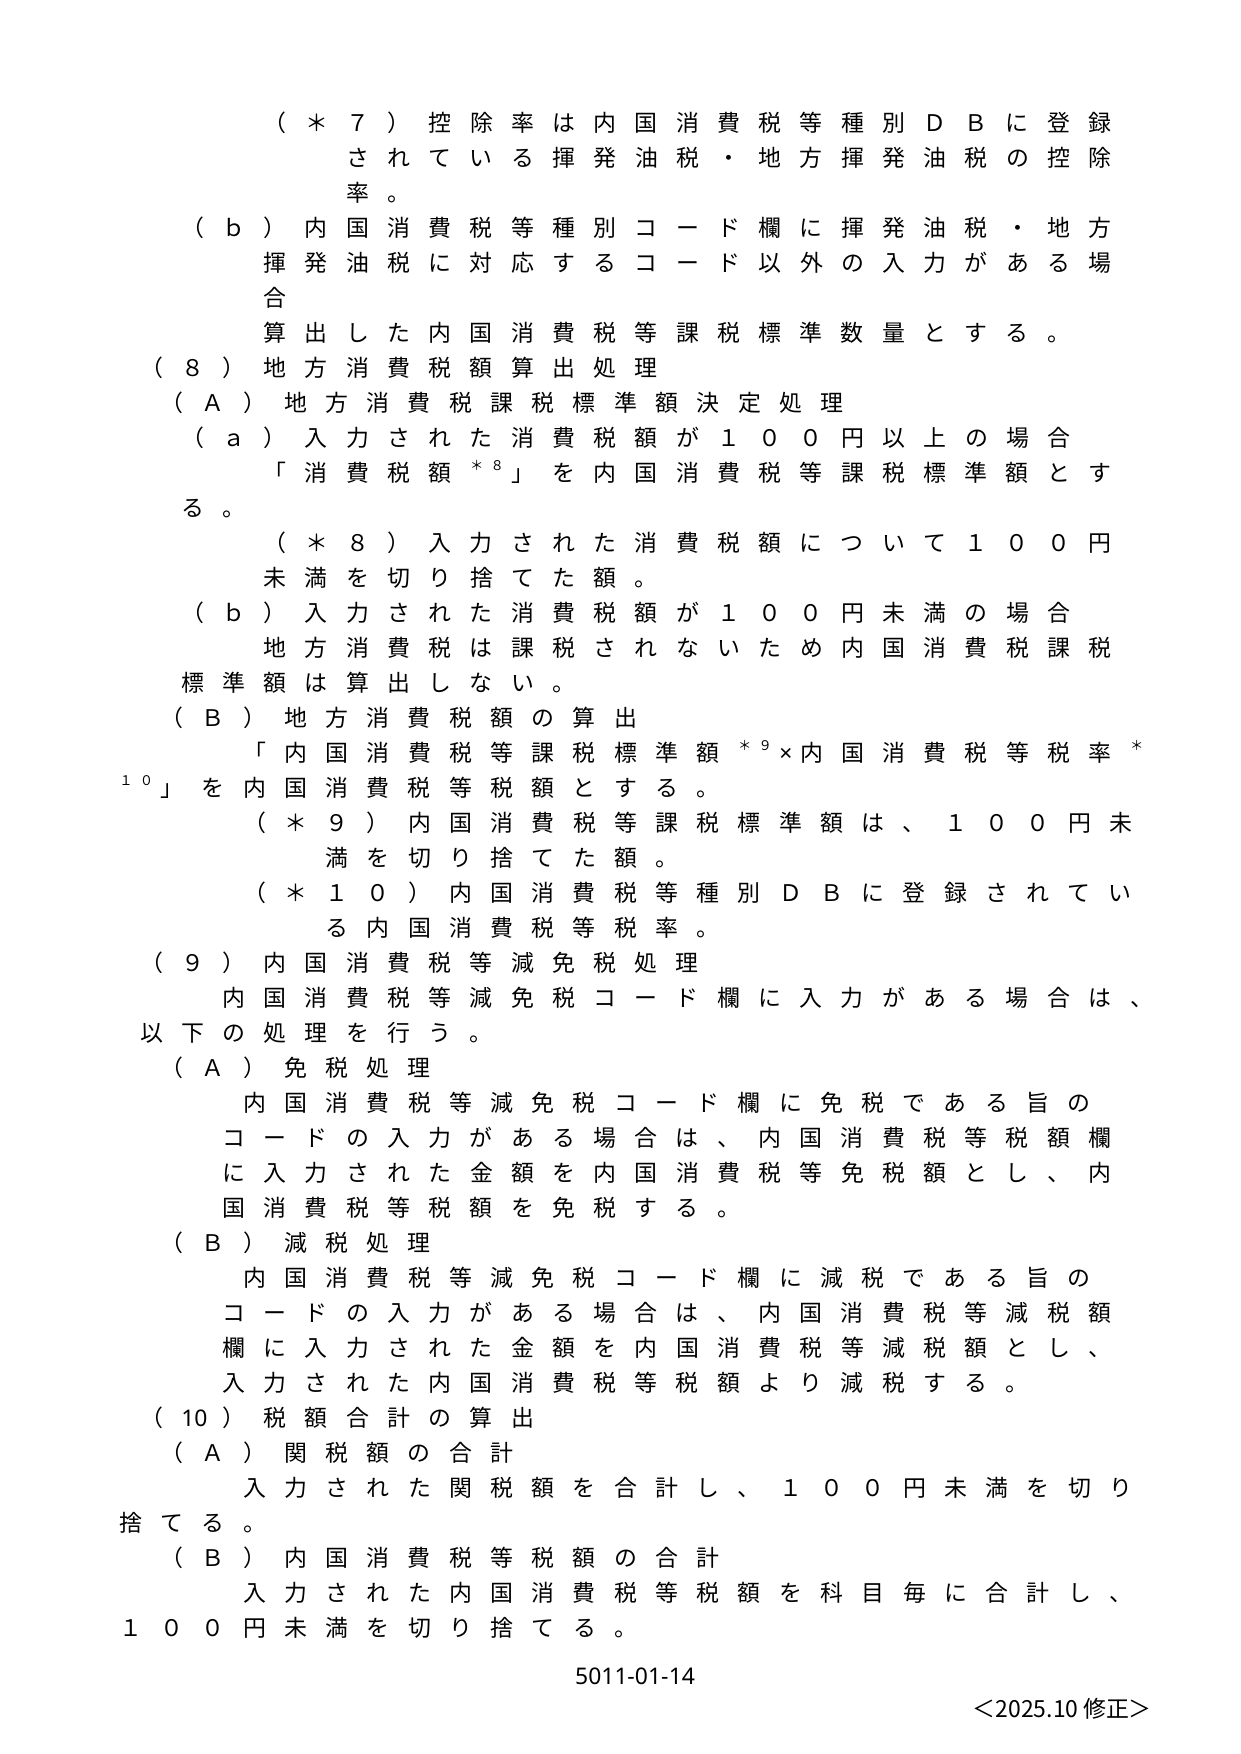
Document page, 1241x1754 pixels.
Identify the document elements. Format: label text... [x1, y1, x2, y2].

text 内国消費税等減免税コード欄に免税である旨のコードの入力がある場合は、内国消費税等税額欄に入力された金額を内国消費税等免税額とし、内国消費税等税額を免税する。 [222, 1084, 1150, 1224]
text （Ａ）関税額の合計 [119, 1434, 1150, 1469]
text 「内国消費税等課税標準額＊９×内国消費税等税率＊１０」を内国消費税等税額とする。 [119, 734, 1150, 804]
text 内国消費税等減免税コード欄に入力がある場合は、以下の処理を行う。 [140, 979, 1150, 1049]
text （＊７）控除率は内国消費税等種別ＤＢに登録されている揮発油税・地方揮発油税の控除率。 [243, 104, 1150, 209]
text （８）地方消費税額算出処理 [119, 349, 1150, 384]
text 入力された関税額を合計し、１００円未満を切り捨てる。 [119, 1469, 1150, 1539]
text （Ａ）免税処理 [119, 1049, 1150, 1084]
text （ａ）入力された消費税額が１００円以上の場合 [119, 419, 1150, 454]
text （ｂ）入力された消費税額が１００円未満の場合 [119, 594, 1150, 629]
text 「消費税額＊８」を内国消費税等課税標準額とする。 [161, 454, 1150, 524]
text 内国消費税等減免税コード欄に減税である旨のコードの入力がある場合は、内国消費税等減税額欄に入力された金額を内国消費税等減税額とし、入力された内国消費税等税額より減税する。 [222, 1259, 1150, 1399]
text 入力された内国消費税等税額を科目毎に合計し、１００円未満を切り捨てる。 [119, 1574, 1150, 1644]
text （ｂ）内国消費税等種別コード欄に揮発油税・地方揮発油税に対応するコード以外の入力がある場合 [178, 209, 1150, 314]
text （Ａ）地方消費税課税標準額決定処理 [119, 384, 1150, 419]
text （Ｂ）減税処理 [119, 1224, 1150, 1259]
text （＊１０）内国消費税等種別ＤＢに登録されている内国消費税等税率。 [222, 874, 1150, 944]
text （９）内国消費税等減免税処理 [119, 944, 1150, 979]
text （＊９）内国消費税等課税標準額は、１００円未満を切り捨てた額。 [222, 804, 1150, 874]
text （＊８）入力された消費税額について１００円未満を切り捨てた額。 [243, 524, 1150, 594]
text （Ｂ）内国消費税等税額の合計 [119, 1539, 1150, 1574]
text 地方消費税は課税されないため内国消費税課税標準額は算出しない。 [161, 629, 1150, 699]
text （10）税額合計の算出 [119, 1399, 1150, 1434]
text 算出した内国消費税等課税標準数量とする。 [202, 314, 1150, 349]
text （Ｂ）地方消費税額の算出 [119, 699, 1150, 734]
